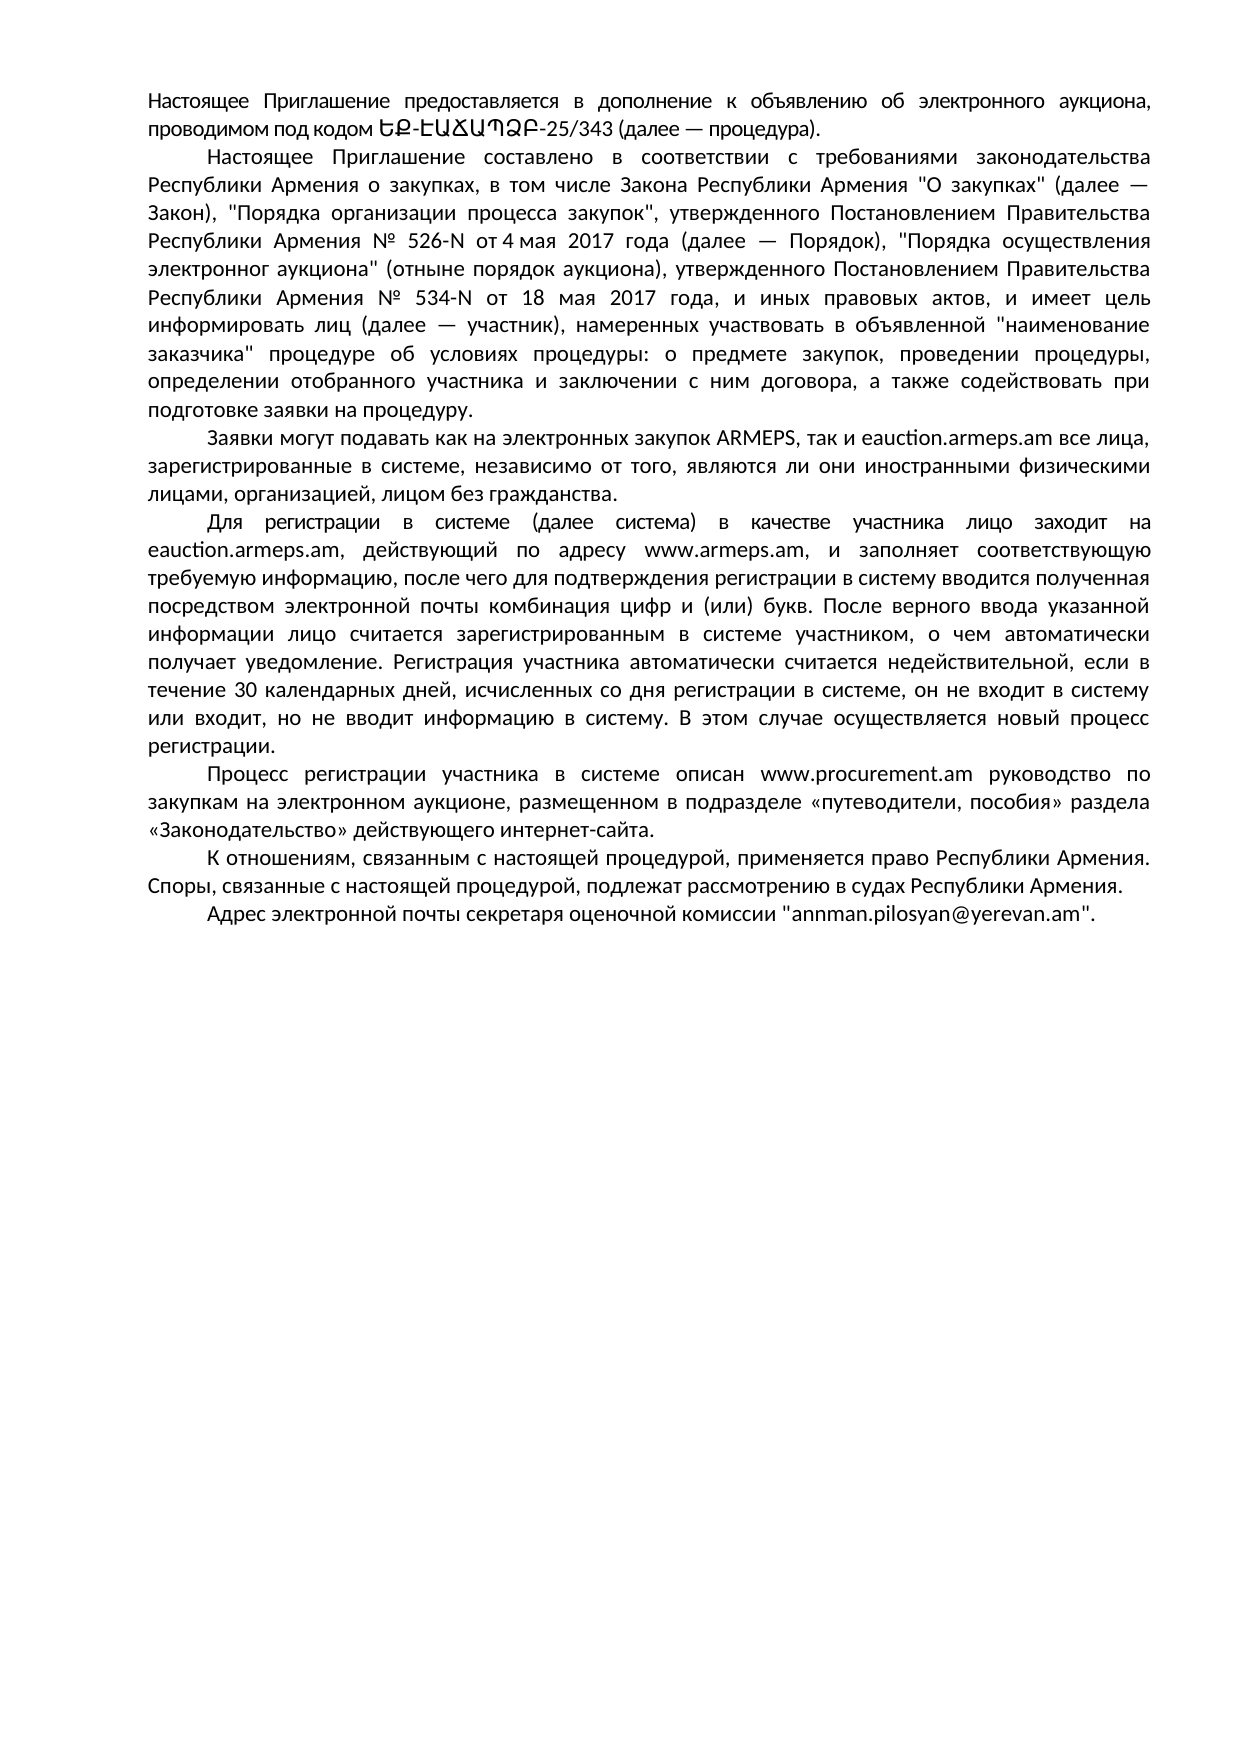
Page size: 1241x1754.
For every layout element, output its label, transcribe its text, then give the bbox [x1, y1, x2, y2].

text Процесс регистрации участника в системе описан www.procurement.am руководство по закупкам на электронном аукционе, размещенном в подразделе «путеводители, пособия» раздела «Законодательство» действующего интернет-сайта. [148, 759, 1152, 843]
text Заявки могут подавать как на электронных закупок ARMEPS, так и eauction.armeps.am все лица, зарегистрированные в системе, независимо от того, являются ли они иностранными физическими лицами, организацией, лицом без гражданства. [148, 423, 1152, 507]
text К отношениям, связанным с настоящей процедурой, применяется право Республики Армения. Споры, связанные с настоящей процедурой, подлежат рассмотрению в судах Республики Армения. [148, 843, 1152, 899]
text Адрес электронной почты секретаря оценочной комиссии "annman.pilosyan@yerevan.am". [148, 899, 1152, 927]
text Для регистрации в системе (далее система) в качестве участника лицо заходит на eauction.armeps.am, действующий по адресу www.armeps.am, и заполняет соответствующую требуемую информацию, после чего для подтверждения регистрации в систему вводится полученная посредством электронной почты комбинация цифр и (или) букв. После верного ввода указанной информации лицо считается зарегистрированным в системе участником, о чем автоматически получает уведомление. Регистрация участника автоматически считается недействительной, если в течение 30 календарных дней, исчисленных со дня регистрации в системе, он не входит в систему или входит, но не вводит информацию в систему. В этом случае осуществляется новый процесс регистрации. [148, 507, 1152, 759]
text Настоящее Приглашение составлено в соответствии с требованиями законодательства Республики Армения о закупках, в том числе Закона Республики Армения "О закупках" (далее — Закон), "Порядка организации процесса закупок", утвержденного Постановлением Правительства Республики Армения № 526-N от 4 мая 2017 года (далее — Порядок), "Порядка осуществления электронног аукциона" (отныне порядок аукциона), утвержденного Постановлением Правительства Республики Армения № 534-N от 18 мая 2017 года, и иных правовых актов, и имеет цель информировать лиц (далее — участник), намеренных участвовать в объявленной "наименование заказчика" процедуре об условиях процедуры: о предмете закупок, проведении процедуры, определении отобранного участника и заключении с ним договора, а также содействовать при подготовке заявки на процедуру. [148, 142, 1152, 423]
text Настоящее Приглашение предоставляется в дополнение к объявлению об электронного аукциона, проводимом под кодом ԵՔ-ԷԱՃԱՊՁԲ-25/343 (далее — процедура). [148, 86, 1152, 142]
